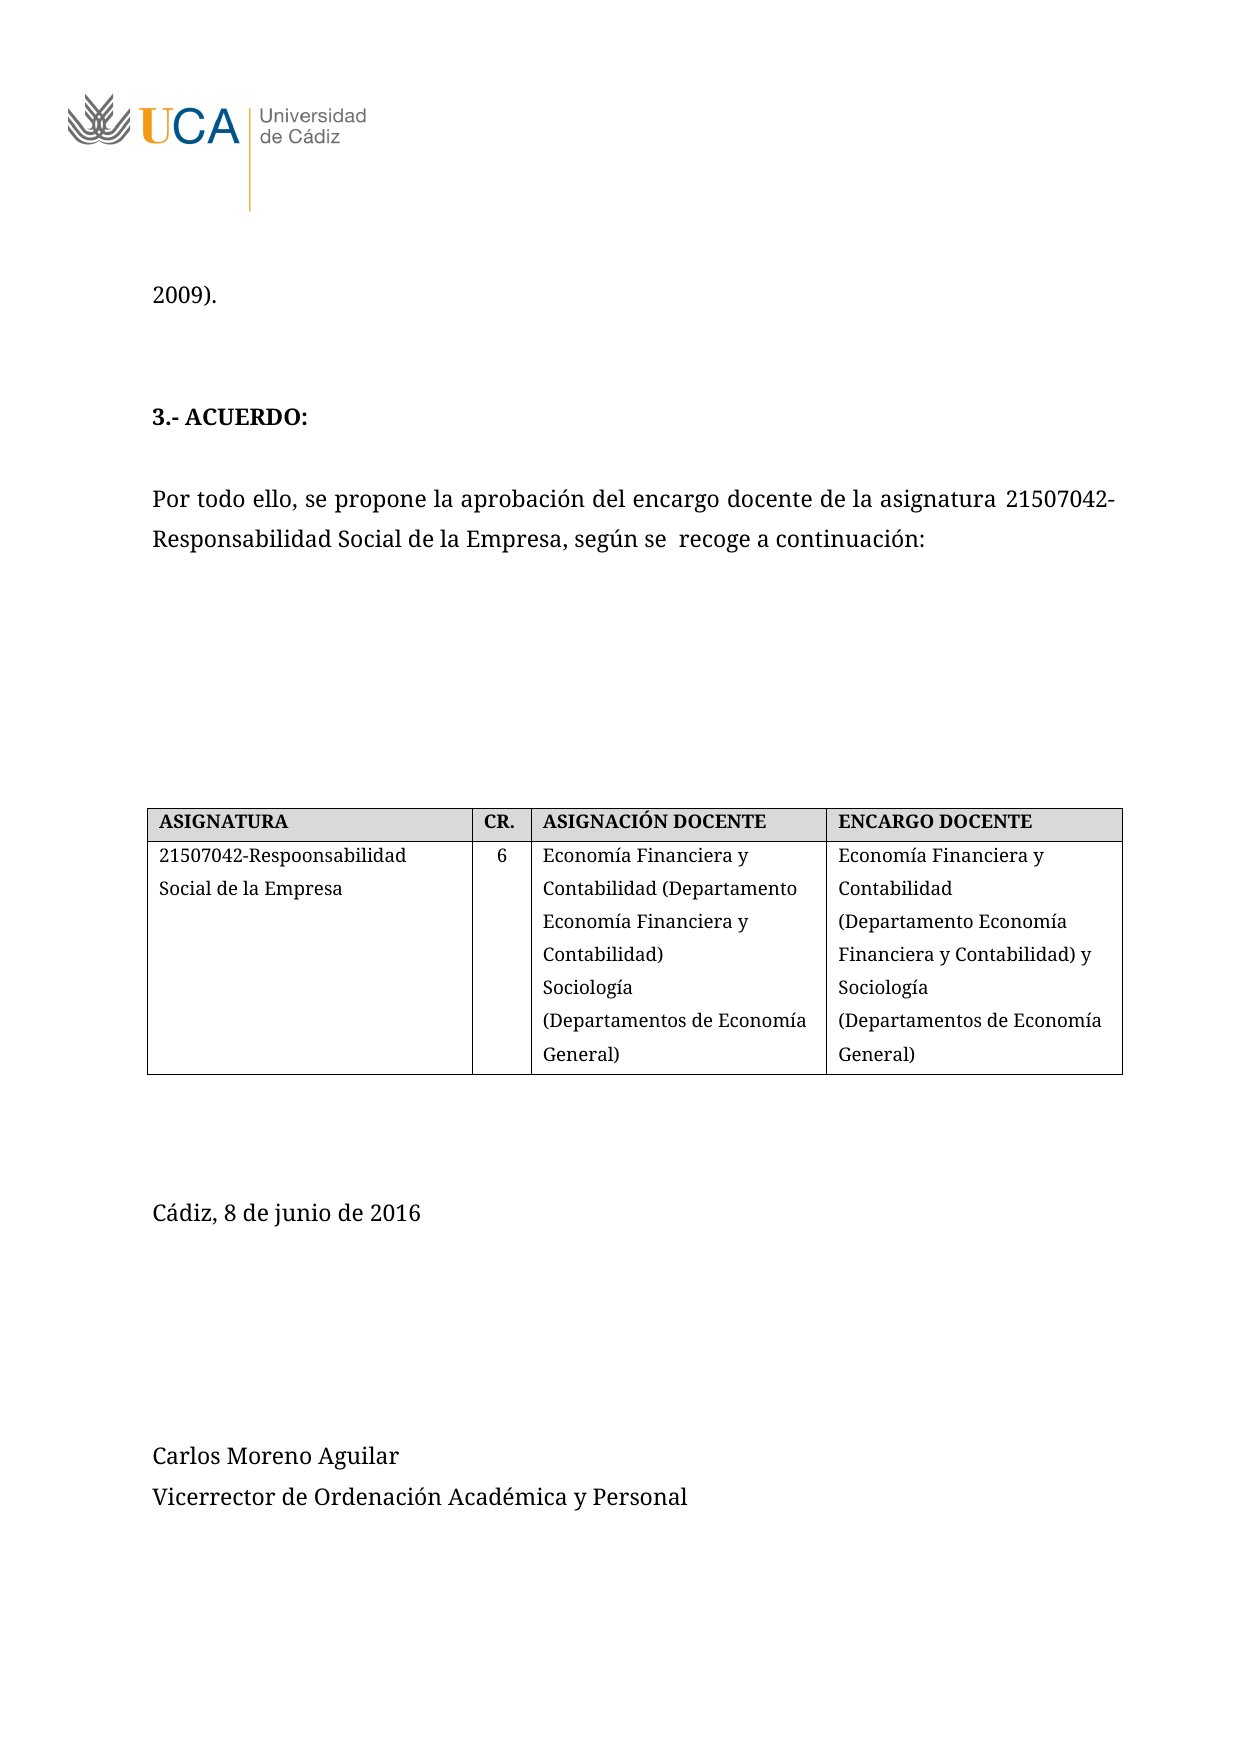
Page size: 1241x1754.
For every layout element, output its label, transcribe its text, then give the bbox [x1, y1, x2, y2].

picture [47, 75, 385, 230]
